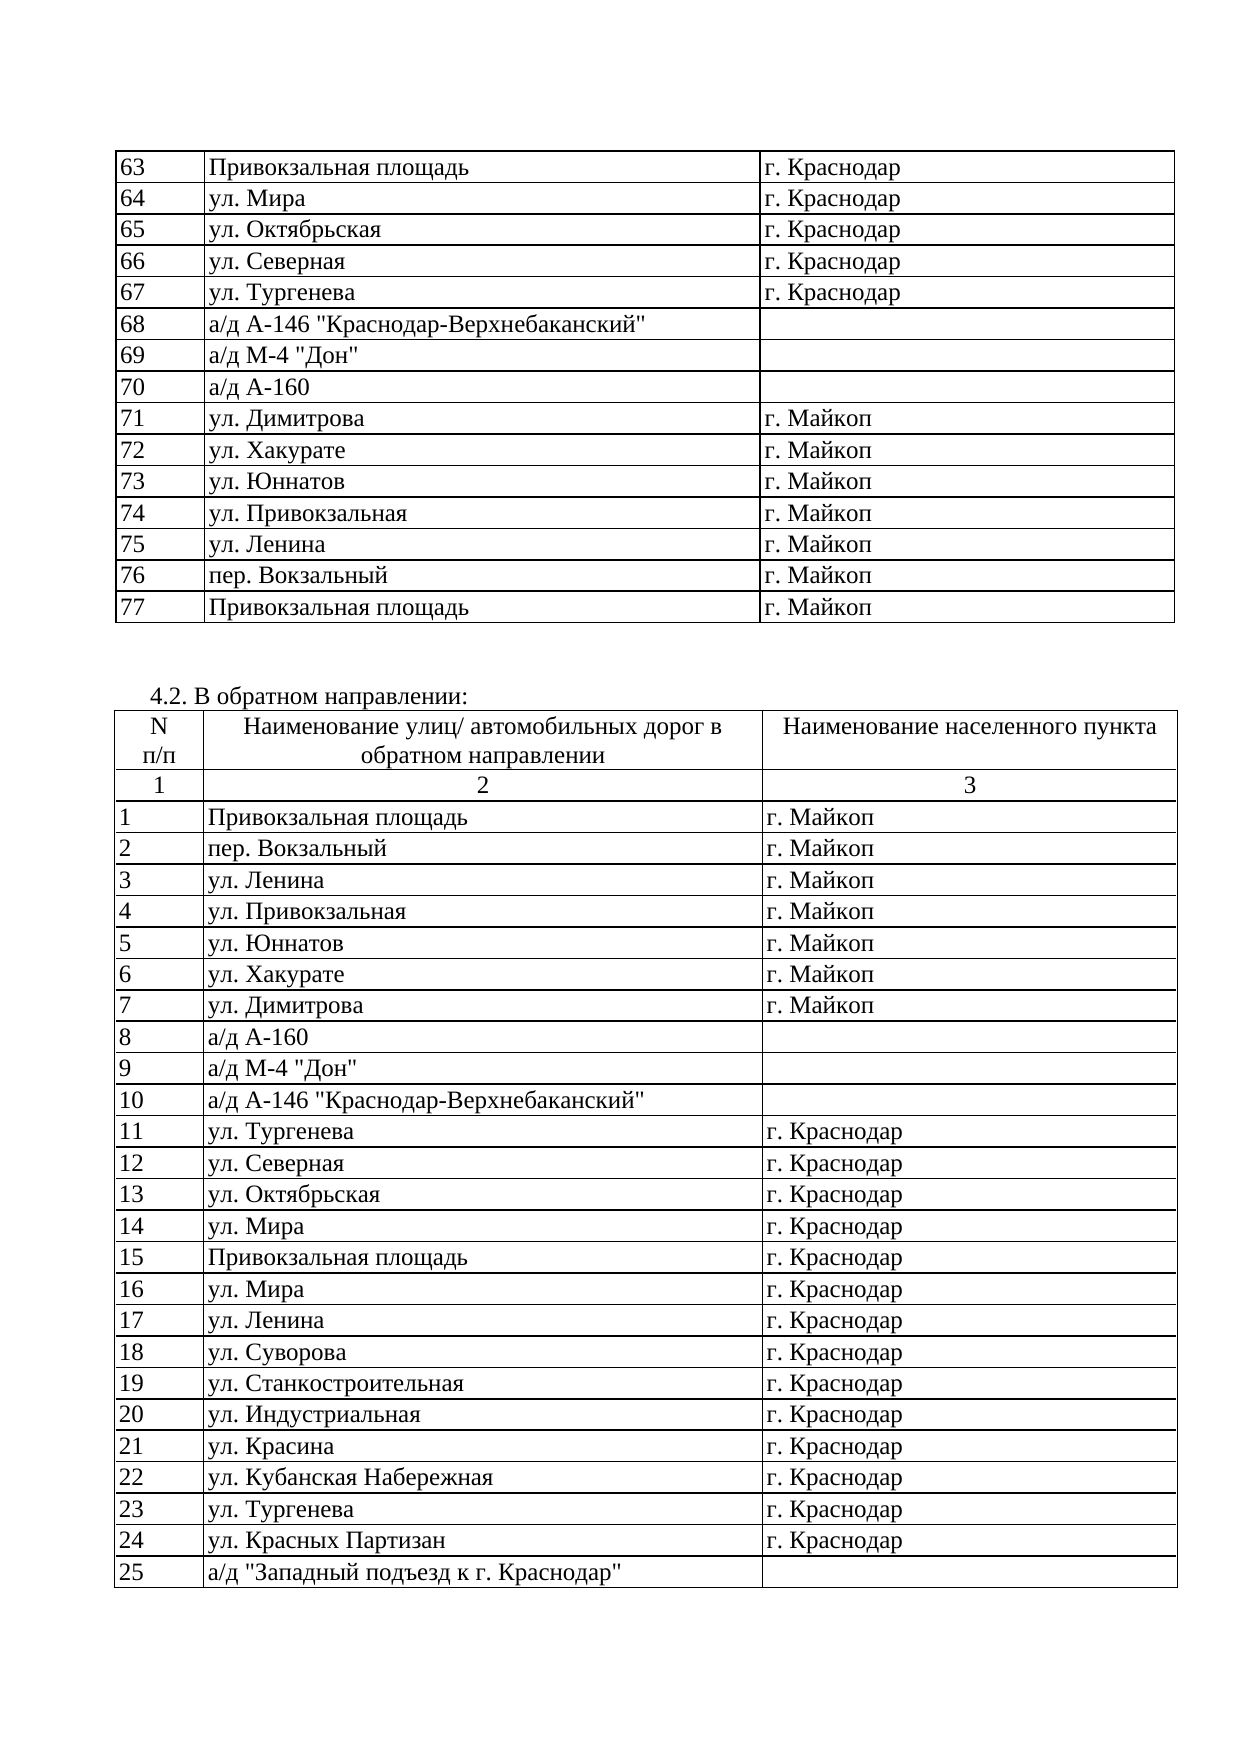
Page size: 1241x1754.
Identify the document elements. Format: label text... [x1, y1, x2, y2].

table_cell г. Майкоп [761, 592, 1174, 622]
table_cell г. Краснодар [763, 1178, 1177, 1209]
table_cell 71 [117, 403, 204, 433]
table_cell г. Краснодар [763, 1429, 1177, 1461]
table_cell 3 [115, 864, 203, 894]
table_cell г. Краснодар [763, 1304, 1177, 1335]
table_cell 1 [115, 770, 203, 800]
table_header Наименование населенного пункта [763, 711, 1177, 769]
table_cell г. Майкоп [761, 561, 1174, 590]
table_cell г. Краснодар [763, 1146, 1177, 1178]
table_cell 8 [115, 1021, 203, 1052]
table_cell 74 [117, 498, 204, 527]
table_cell 73 [117, 466, 204, 496]
table_cell г. Майкоп [763, 832, 1177, 863]
table_cell ул. Красных Партизан [204, 1525, 762, 1555]
table_cell г. Майкоп [761, 403, 1174, 433]
table_cell 66 [117, 246, 204, 276]
table_cell 11 [115, 1116, 203, 1146]
table_cell ул. Станкостроительная [204, 1368, 762, 1398]
table_cell 25 [115, 1556, 203, 1587]
table_cell ул. Кубанская Набережная [204, 1462, 762, 1492]
table_cell 69 [117, 340, 204, 370]
table_cell 19 [115, 1368, 203, 1398]
table_cell Привокзальная площадь [205, 592, 759, 622]
table_cell г. Краснодар [763, 1461, 1177, 1492]
table_cell ул. Тургенева [204, 1494, 762, 1524]
table_cell а/д А-146 "Краснодар-Верхнебаканский" [204, 1085, 762, 1115]
table_cell 2 [204, 770, 762, 800]
table_cell ул. Октябрьская [205, 215, 759, 244]
table_cell ул. Юннатов [205, 466, 759, 496]
table_cell 13 [115, 1179, 203, 1209]
table_cell ул. Мира [204, 1211, 762, 1241]
table_cell ул. Мира [204, 1274, 762, 1303]
table_cell Привокзальная площадь [205, 152, 759, 181]
table_cell г. Краснодар [763, 1335, 1177, 1366]
table_cell г. Майкоп [763, 926, 1177, 957]
table_cell г. Краснодар [763, 1241, 1177, 1272]
table_cell г. Краснодар [763, 1209, 1177, 1241]
table_cell а/д М-4 "Дон" [204, 1053, 762, 1083]
table_cell ул. Мира [205, 183, 759, 213]
table_cell ул. Привокзальная [204, 896, 762, 926]
table_cell г. Краснодар [763, 1272, 1177, 1303]
table_cell 16 [115, 1273, 203, 1303]
table_cell 10 [115, 1084, 203, 1115]
table_cell ул. Северная [205, 246, 759, 276]
table_cell 15 [115, 1242, 203, 1272]
table_cell ул. Ленина [204, 865, 762, 894]
table_cell г. Краснодар [763, 1115, 1177, 1146]
table_cell г. Майкоп [761, 435, 1174, 464]
table_cell 4 [115, 896, 203, 926]
table_cell [763, 1052, 1177, 1083]
table_cell [761, 372, 1174, 402]
table_cell [763, 1083, 1177, 1115]
table_cell 70 [117, 372, 204, 402]
table_cell а/д "Западный подъезд к г. Краснодар" [204, 1557, 762, 1587]
table_cell 77 [117, 592, 204, 622]
table_cell ул. Юннатов [204, 928, 762, 957]
table_cell [761, 309, 1174, 339]
table_cell г. Краснодар [763, 1366, 1177, 1398]
table_cell 5 [115, 927, 203, 957]
table_cell пер. Вокзальный [204, 833, 762, 863]
table_cell г. Краснодар [761, 152, 1174, 181]
table_cell 14 [115, 1210, 203, 1241]
table_cell ул. Димитрова [205, 403, 759, 433]
table_cell г. Краснодар [763, 1492, 1177, 1524]
table_cell г. Майкоп [761, 529, 1174, 559]
table_cell 22 [115, 1462, 203, 1492]
table_cell 3 [763, 769, 1177, 800]
table_cell а/д А-160 [204, 1022, 762, 1052]
table_cell 9 [115, 1053, 203, 1083]
table_cell 1 [115, 801, 203, 832]
table_cell ул. Суворова [204, 1337, 762, 1366]
table_cell ул. Индустриальная [204, 1400, 762, 1429]
table_cell ул. Хакурате [205, 435, 759, 464]
table_cell [761, 340, 1174, 370]
table_header Наименование улиц/ автомобильных дорог в обратном направлении [204, 711, 762, 769]
table_cell ул. Тургенева [204, 1116, 762, 1146]
table_cell [763, 1020, 1177, 1052]
table_cell а/д М-4 "Дон" [205, 340, 759, 370]
table_cell ул. Тургенева [205, 277, 759, 307]
table_cell г. Майкоп [763, 895, 1177, 926]
table_cell г. Майкоп [761, 498, 1174, 527]
table_cell 76 [117, 561, 204, 590]
table_cell г. Краснодар [761, 183, 1174, 213]
table_cell Привокзальная площадь [204, 802, 762, 832]
table_cell 17 [115, 1305, 203, 1335]
table_cell 12 [115, 1147, 203, 1178]
table_cell г. Краснодар [761, 215, 1174, 244]
table_cell 21 [115, 1430, 203, 1461]
table_cell 63 [117, 152, 204, 181]
table_cell г. Краснодар [763, 1524, 1177, 1555]
table_cell ул. Северная [204, 1148, 762, 1178]
table_cell г. Краснодар [761, 277, 1174, 307]
table_cell 65 [117, 215, 204, 244]
table_cell 72 [117, 435, 204, 464]
table_cell пер. Вокзальный [205, 561, 759, 590]
table_cell г. Краснодар [763, 1398, 1177, 1429]
table_cell 23 [115, 1493, 203, 1524]
table_cell г. Майкоп [763, 989, 1177, 1020]
table_cell г. Майкоп [763, 800, 1177, 832]
table_cell г. Краснодар [761, 246, 1174, 276]
table_cell г. Майкоп [763, 863, 1177, 894]
table_cell 2 [115, 833, 203, 863]
table_cell г. Майкоп [761, 466, 1174, 496]
table_cell ул. Привокзальная [205, 498, 759, 527]
table_cell ул. Хакурате [204, 959, 762, 989]
table_cell 18 [115, 1336, 203, 1366]
table_cell 75 [117, 529, 204, 559]
table_cell ул. Красина [204, 1431, 762, 1461]
table_cell Привокзальная площадь [204, 1242, 762, 1272]
table_cell ул. Ленина [205, 529, 759, 559]
table_cell 68 [117, 309, 204, 339]
table_cell [763, 1555, 1177, 1587]
text 4.2. В обратном направлении: [150, 681, 1090, 710]
table_cell г. Майкоп [763, 958, 1177, 989]
table_header N п/п [115, 711, 203, 769]
table_cell а/д А-146 "Краснодар-Верхнебаканский" [205, 309, 759, 339]
table_cell а/д А-160 [205, 372, 759, 402]
table_cell 64 [117, 183, 204, 213]
table_cell 7 [115, 990, 203, 1020]
table_cell ул. Ленина [204, 1305, 762, 1335]
table_cell 20 [115, 1399, 203, 1429]
table_cell ул. Димитрова [204, 991, 762, 1020]
table_cell ул. Октябрьская [204, 1179, 762, 1209]
table_cell 24 [115, 1525, 203, 1555]
table_cell 6 [115, 959, 203, 989]
table_cell 67 [117, 277, 204, 307]
